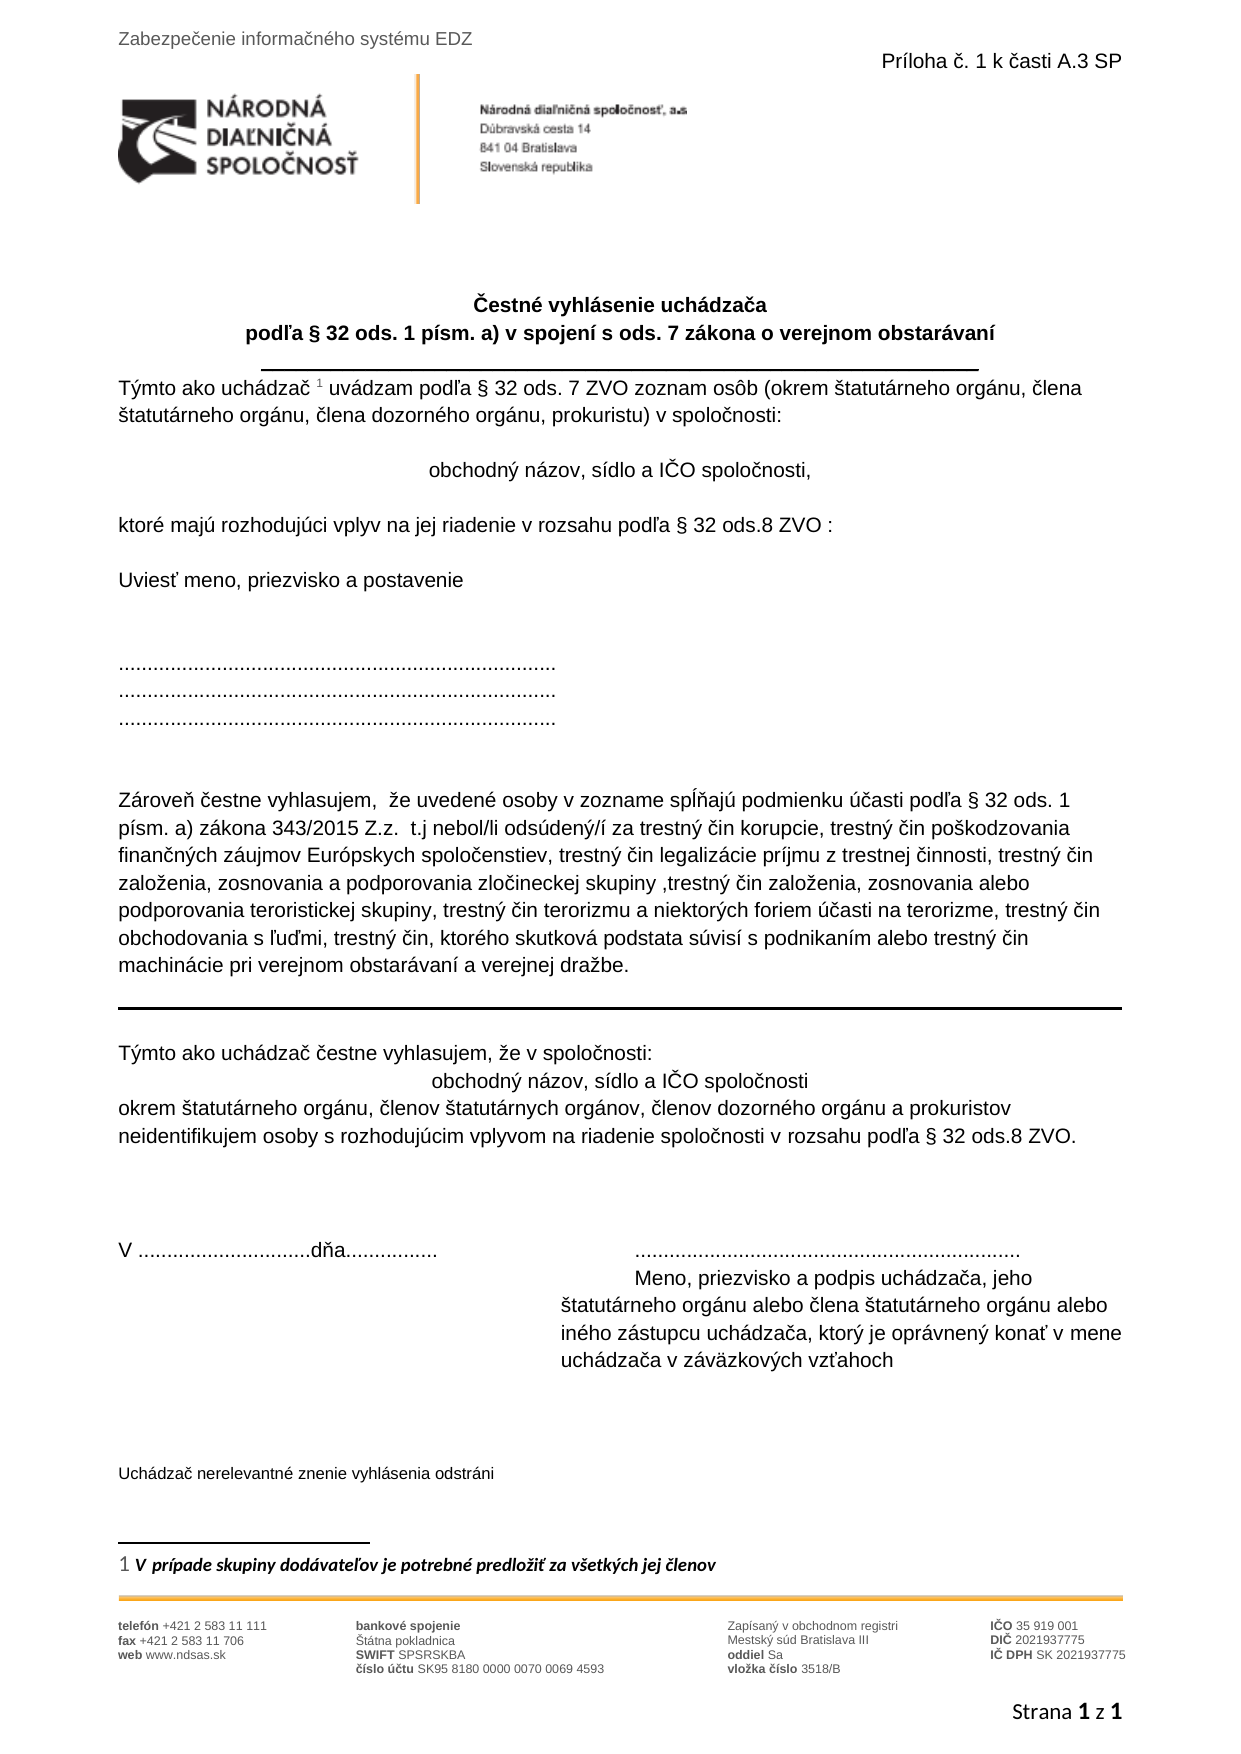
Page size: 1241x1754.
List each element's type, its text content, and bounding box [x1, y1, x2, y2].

text okrem štatutárneho orgánu, členov štatutárnych orgánov, členov dozorného orgánu a prokuristov neidentifikujem osoby s rozhodujúcim vplyvom na riadenie spoločnosti v rozsahu podľa § 32 ods.8 ZVO. [118, 1096, 1122, 1147]
text ktoré majú rozhodujúci vplyv na jej riadenie v rozsahu podľa § 32 ods.8 ZVO : [118, 513, 1122, 537]
text Zároveň čestne vyhlasujem, že uvedené osoby v zozname spĺňajú podmienku účasti podľa § 32 ods. 1 písm. a) zákona 343/2015 Z.z. t.j nebol/li odsúdený/í za trestný čin korupcie, trestný čin poškodzovania finančných záujmov Európskych spoločenstiev, trestný čin legalizácie príjmu z trestnej činnosti, trestný čin založenia, zosnovania a podporovania zločineckej skupiny ,trestný čin založenia, zosnovania alebo podporovania teroristickej skupiny, trestný čin terorizmu a niektorých foriem účasti na terorizme, trestný čin obchodovania s ľuďmi, trestný čin, ktorého skutková podstata súvisí s podnikaním alebo trestný čin machinácie pri verejnom obstarávaní a verejnej dražbe. [118, 788, 1122, 977]
text ............................................................................ [118, 706, 1122, 730]
text Týmto ako uchádzač uvádzam podľa § 32 ods. 7 ZVO zoznam osôb (okrem štatutárneho orgánu, člena štatutárneho orgánu, člena dozorného orgánu, prokuristu) v spoločnosti: [118, 376, 1122, 427]
text ............................................................................ [118, 651, 1122, 675]
text podľa § 32 ods. 1 písm. a) v spojení s ods. 7 zákona o verejnom obstarávaní [118, 321, 1122, 345]
text obchodný názov, sídlo a IČO spoločnosti, [118, 458, 1122, 482]
text V ..............................dňa................ ................................................................... [118, 1238, 1122, 1262]
text obchodný názov, sídlo a IČO spoločnosti [118, 1068, 1122, 1092]
text ______________________________________________________________ [118, 348, 1122, 372]
text ............................................................................ [118, 678, 1122, 702]
text Uchádzač nerelevantné znenie vyhlásenia odstráni [118, 1464, 1122, 1483]
text Meno, priezvisko a podpis uchádzača, jeho štatutárneho orgánu alebo člena štatutárneho orgánu alebo iného zástupcu uchádzača, ktorý je oprávnený konať v mene uchádzača v záväzkových vzťahoch [561, 1266, 1122, 1372]
text Uviesť meno, priezvisko a postavenie [118, 568, 1122, 592]
text Týmto ako uchádzač čestne vyhlasujem, že v spoločnosti: [118, 1041, 1122, 1065]
text Čestné vyhlásenie uchádzača [118, 293, 1122, 317]
